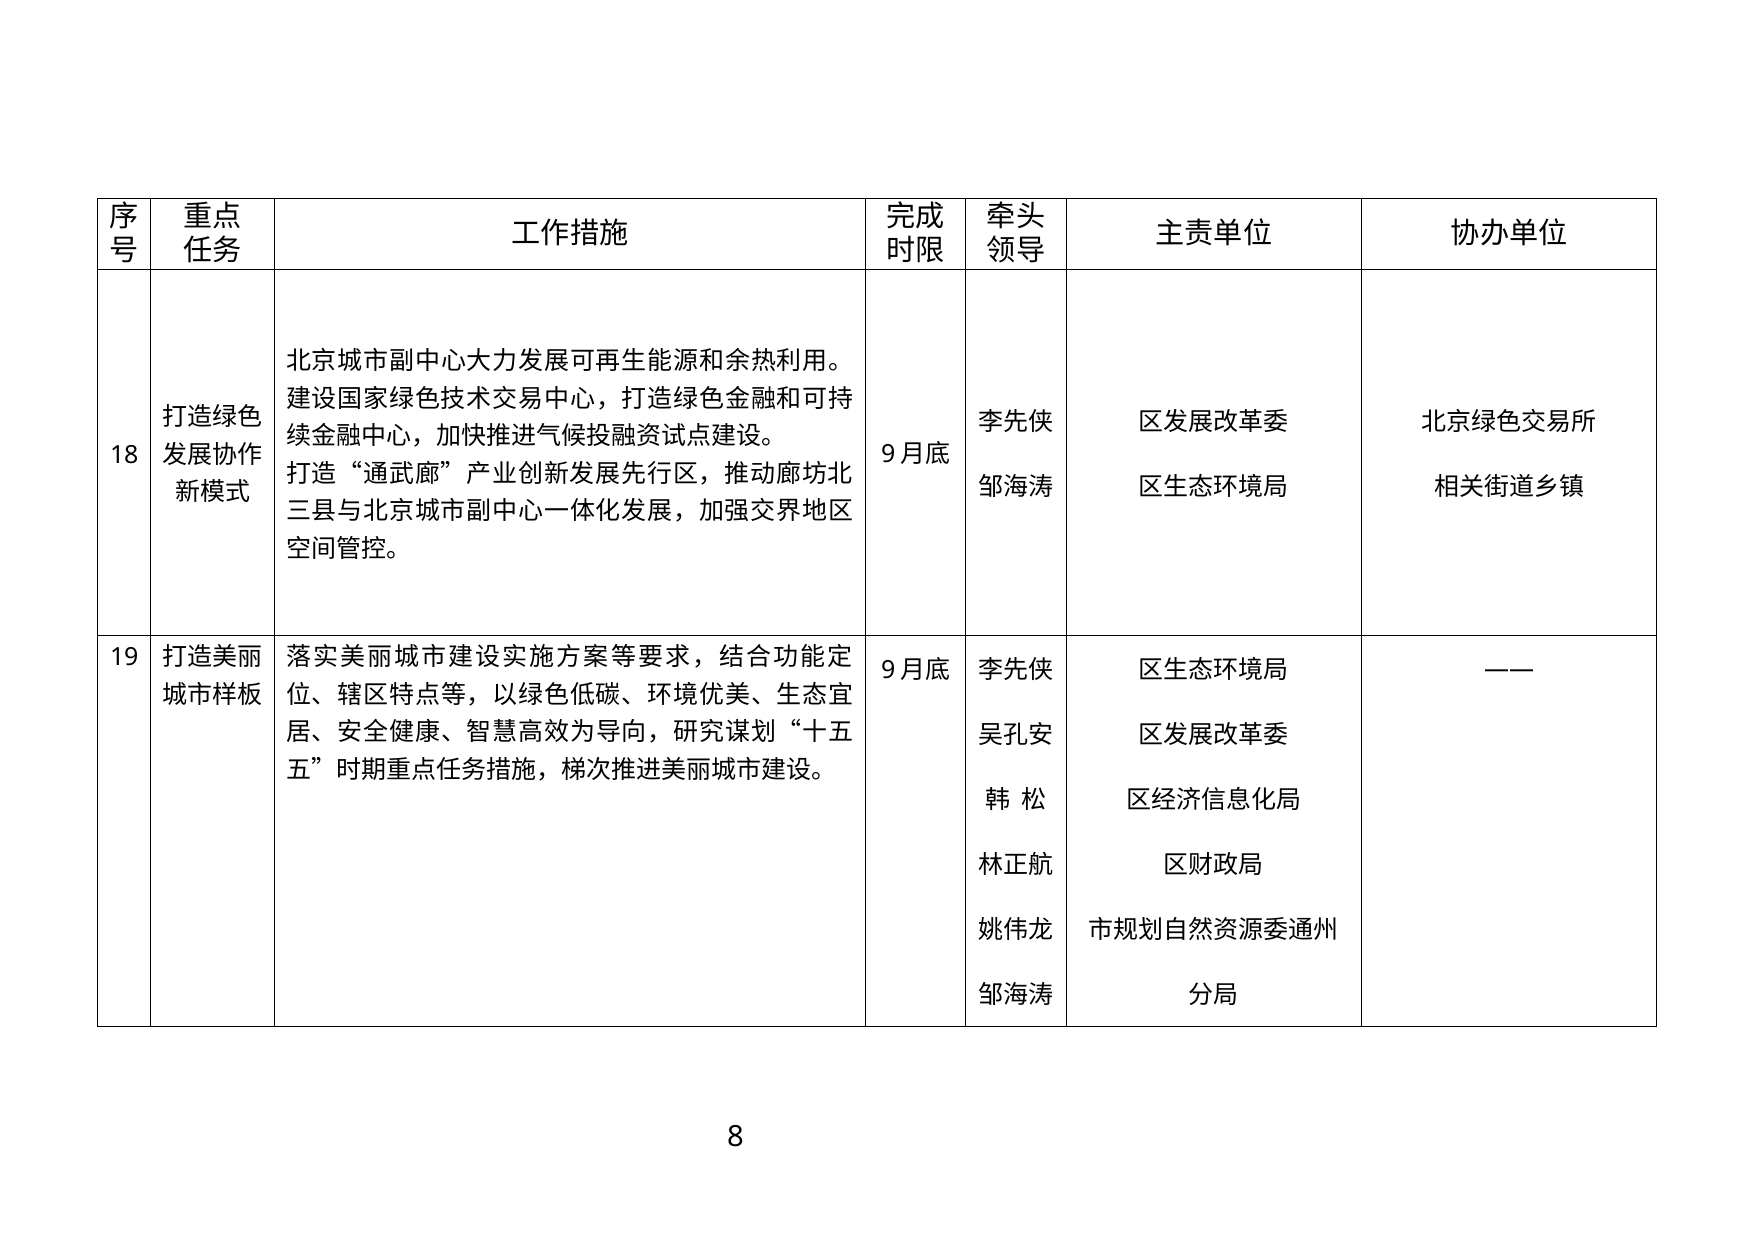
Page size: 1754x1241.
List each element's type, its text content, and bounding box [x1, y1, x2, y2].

table_header 序号 [98, 199, 150, 268]
table_cell 北京绿色交易所 相关街道乡镇 [1362, 270, 1656, 634]
table_header 主责单位 [1067, 199, 1361, 268]
table_cell —— [1362, 636, 1656, 1026]
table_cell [1067, 636, 1361, 1026]
table_cell 区发展改革委 区生态环境局 [1067, 270, 1361, 634]
table_cell 19 [98, 636, 150, 1026]
table_header 协办单位 [1362, 199, 1656, 268]
table_header 牵头 领导 [966, 199, 1066, 268]
table_cell 9月底 [866, 270, 965, 634]
table_cell 打造绿色发展协作新模式 [151, 270, 274, 634]
table_cell 打造美丽城市样板 [151, 636, 274, 1026]
table_header 重点 任务 [151, 199, 274, 268]
table_cell 18 [98, 270, 150, 634]
table_cell 李先侠 吴孔安 韩 松 林正航姚伟龙邹海涛 [966, 636, 1066, 1026]
table_header 完成 时限 [866, 199, 965, 268]
table_cell 北京城市副中心大力发展可再生能源和余热利用。建设国家绿色技术交易中心，打造绿色金融和可持续金融中心，加快推进气候投融资试点建设。 打造“通武廊”产业创新发展先行区，推动廊坊北三县与北京城市副中心一体化发展，加强交界地区空间管控。 [275, 270, 865, 634]
table_cell 李先侠 邹海涛 [966, 270, 1066, 634]
table_header 工作措施 [275, 199, 865, 268]
table_cell 9月底 [866, 636, 965, 1026]
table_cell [275, 636, 865, 1026]
